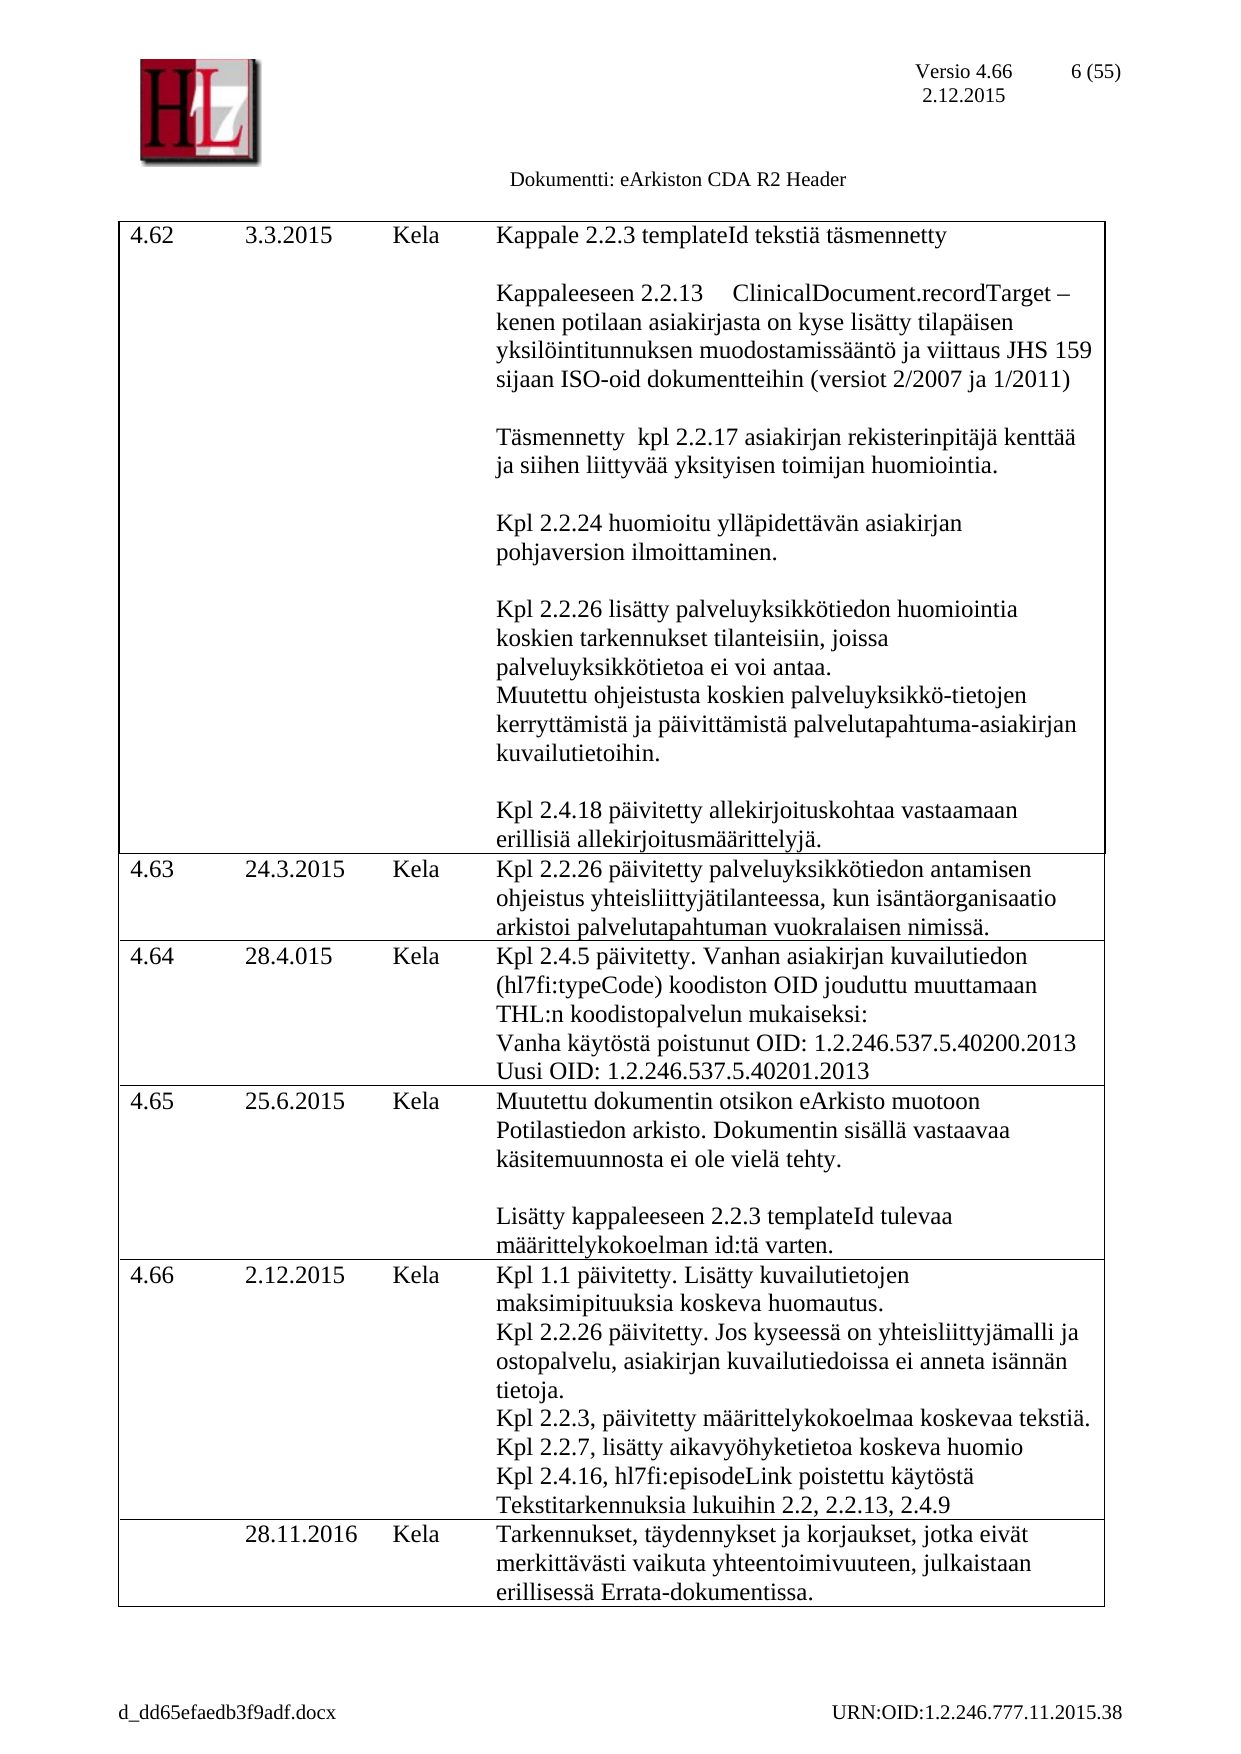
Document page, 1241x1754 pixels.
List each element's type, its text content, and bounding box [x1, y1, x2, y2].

table_cell 3.3.2015 [234, 222, 381, 853]
table_cell Kpl 2.2.26 päivitetty palveluyksikkötiedon antamisen ohjeistus yhteisliittyjätilanteessa, kun isäntäorganisaatio arkistoi palvelutapahtuman vuokralaisen nimissä. [485, 854, 1104, 940]
table_cell Kela [381, 1520, 484, 1606]
table_cell 4.63 [119, 854, 233, 940]
table_cell 28.11.2016 [234, 1520, 381, 1606]
table_cell Kela [381, 1260, 484, 1518]
table_cell Kappale 2.2.3 templateId tekstiä täsmennetty Kappaleeseen 2.2.13 ClinicalDocument.recordTarget – kenen potilaan asiakirjasta on kyse lisätty tilapäisen yksilöintitunnuksen muodostamissääntö ja viittaus JHS 159 sijaan ISO-oid dokumentteihin (versiot 2/2007 ja 1/2011) Täsmennetty kpl 2.2.17 asiakirjan rekisterinpitäjä kenttää ja siihen liittyvää yksityisen toimijan huomiointia. Kpl 2.2.24 huomioitu ylläpidettävän asiakirjan pohjaversion ilmoittaminen. Kpl 2.2.26 lisätty palveluyksikkötiedon huomiointia koskien tarkennukset tilanteisiin, joissa palveluyksikkötietoa ei voi antaa. Muutettu ohjeistusta koskien palveluyksikkö-tietojen kerryttämistä ja päivittämistä palvelutapahtuma-asiakirjan kuvailutietoihin. Kpl 2.4.18 päivitetty allekirjoituskohtaa vastaamaan erillisiä allekirjoitusmäärittelyjä. [485, 222, 1104, 853]
table_cell 4.66 [119, 1260, 233, 1518]
table_cell Kela [381, 222, 484, 853]
table_cell 4.65 [119, 1086, 233, 1259]
table_cell [119, 1520, 233, 1606]
table_cell Tarkennukset, täydennykset ja korjaukset, jotka eivät merkittävästi vaikuta yhteentoimivuuteen, julkaistaan erillisessä Errata-dokumentissa. [485, 1520, 1104, 1606]
table_cell Muutettu dokumentin otsikon eArkisto muotoon Potilastiedon arkisto. Dokumentin sisällä vastaavaa käsitemuunnosta ei ole vielä tehty. Lisätty kappaleeseen 2.2.3 templateId tulevaa määrittelykokoelman id:tä varten. [485, 1086, 1104, 1259]
table_cell 4.64 [119, 941, 233, 1085]
table_cell 28.4.015 [234, 941, 381, 1085]
table_cell Kela [381, 1086, 484, 1259]
table_cell Kela [381, 854, 484, 940]
table_cell 2.12.2015 [234, 1260, 381, 1518]
table_cell 4.62 [120, 222, 233, 853]
table_cell Kpl 2.4.5 päivitetty. Vanhan asiakirjan kuvailutiedon (hl7fi:typeCode) koodiston OID jouduttu muuttamaan THL:n koodistopalvelun mukaiseksi: Vanha käytöstä poistunut OID: 1.2.246.537.5.40200.2013 Uusi OID: 1.2.246.537.5.40201.2013 [485, 941, 1104, 1085]
table_cell 24.3.2015 [234, 854, 381, 940]
table_cell Kpl 1.1 päivitetty. Lisätty kuvailutietojen maksimipituuksia koskeva huomautus. Kpl 2.2.26 päivitetty. Jos kyseessä on yhteisliittyjämalli ja ostopalvelu, asiakirjan kuvailutiedoissa ei anneta isännän tietoja. Kpl 2.2.3, päivitetty määrittelykokoelmaa koskevaa tekstiä. Kpl 2.2.7, lisätty aikavyöhyketietoa koskeva huomio Kpl 2.4.16, hl7fi:episodeLink poistettu käytöstä Tekstitarkennuksia lukuihin 2.2, 2.2.13, 2.4.9 [485, 1260, 1104, 1518]
table_cell 25.6.2015 [234, 1086, 381, 1259]
table_cell Kela [381, 941, 484, 1085]
picture [140, 59, 263, 167]
